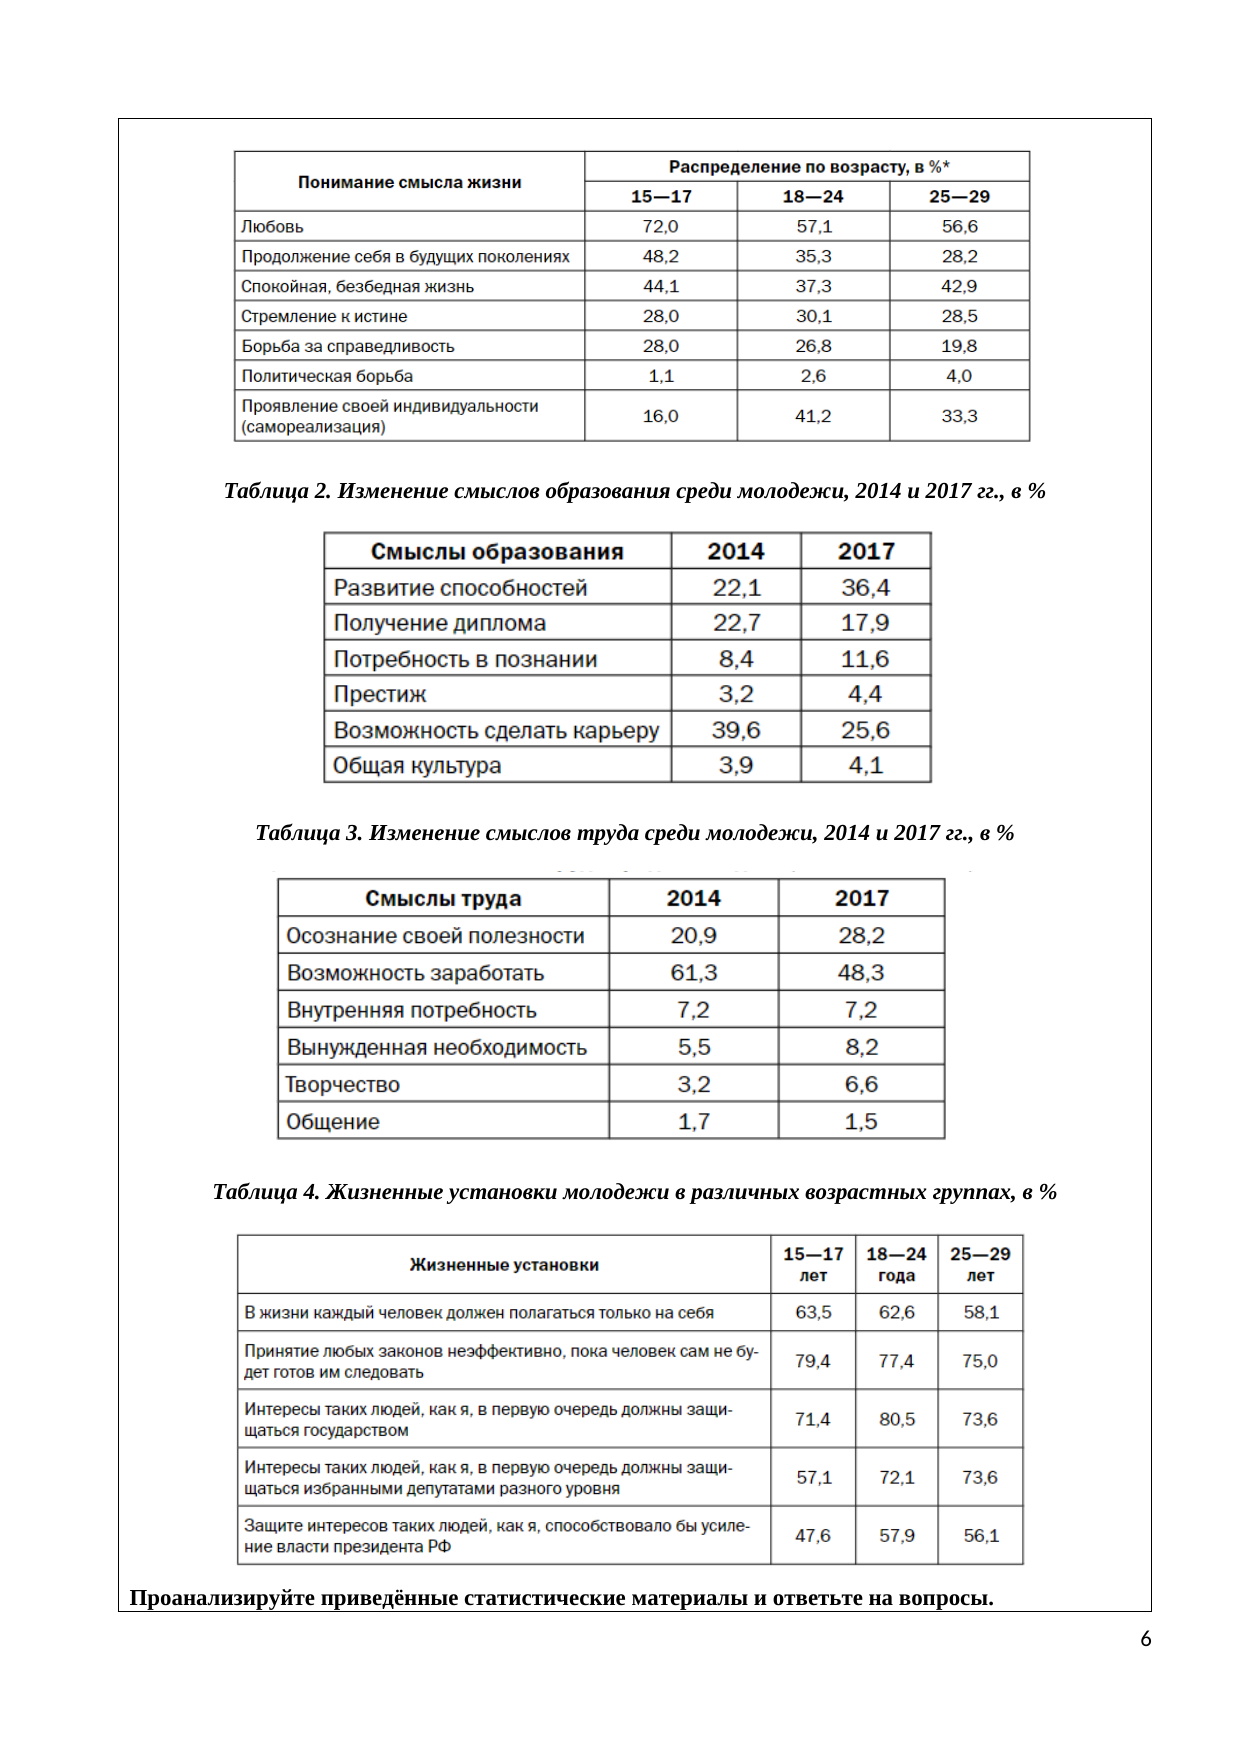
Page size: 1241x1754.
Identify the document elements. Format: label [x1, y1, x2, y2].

picture [145, 529, 1125, 793]
picture [228, 1230, 1042, 1585]
picture [218, 145, 1052, 451]
table_cell [119, 119, 1151, 1611]
picture [193, 871, 1077, 1152]
